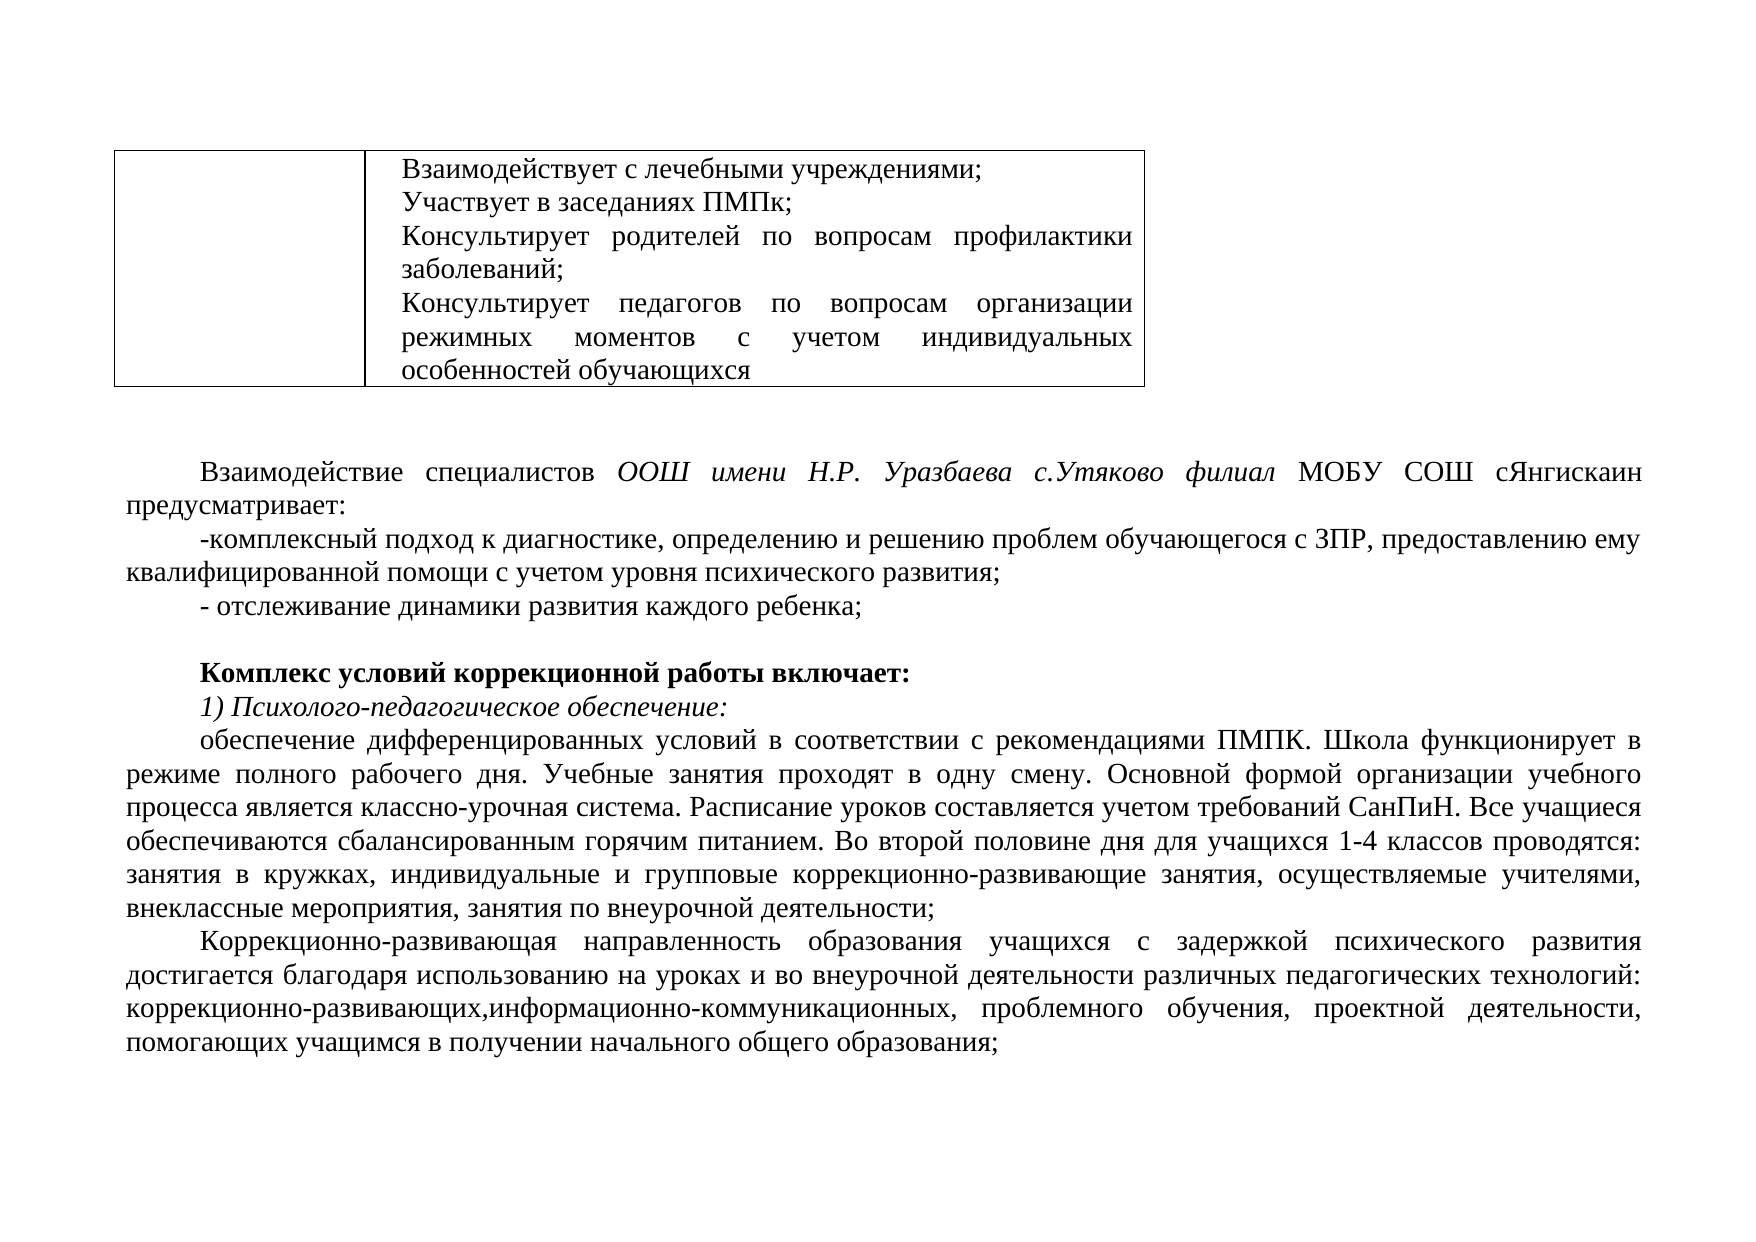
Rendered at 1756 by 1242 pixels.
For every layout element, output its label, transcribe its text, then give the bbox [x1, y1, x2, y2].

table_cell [366, 151, 1144, 386]
text обеспечение дифференцированных условий в соответствии с рекомендациями ПМПК. Школа функционирует в режиме полного рабочего дня. Учебные занятия проходят в одну смену. Основной формой организации учебного процесса является классно-урочная система. Расписание уроков составляется учетом требований СанПиН. Все учащиеся обеспечиваются сбалансированным горячим питанием. Во второй половине дня для учащихся 1-4 классов проводятся: занятия в кружках, индивидуальные и групповые коррекционно-развивающие занятия, осуществляемые учителями, внеклассные мероприятия, занятия по внеурочной деятельности; [126, 722, 1643, 923]
text - отслеживание динамики развития каждого ребенка; [126, 588, 1643, 622]
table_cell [115, 151, 364, 386]
text Комплекс условий коррекционной работы включает: [126, 655, 1643, 689]
text -комплексный подход к диагностике, определению и решению проблем обучающегося с ЗПР, предоставлению ему квалифицированной помощи с учетом уровня психического развития; [126, 521, 1643, 588]
text 1) Психолого-педагогическое обеспечение: [126, 689, 1643, 722]
text Коррекционно-развивающая направленность образования учащихся с задержкой психического развития достигается благодаря использованию на уроках и во внеурочной деятельности различных педагогических технологий: коррекционно-развивающих,информационно-коммуникационных, проблемного обучения, проектной деятельности, помогающих учащимся в получении начального общего образования; [126, 923, 1643, 1058]
text Взаимодействие специалистов ООШ имени Н.Р. Уразбаева с.Утяково филиал МОБУ СОШ сЯнгискаин предусматривает: [126, 454, 1643, 521]
